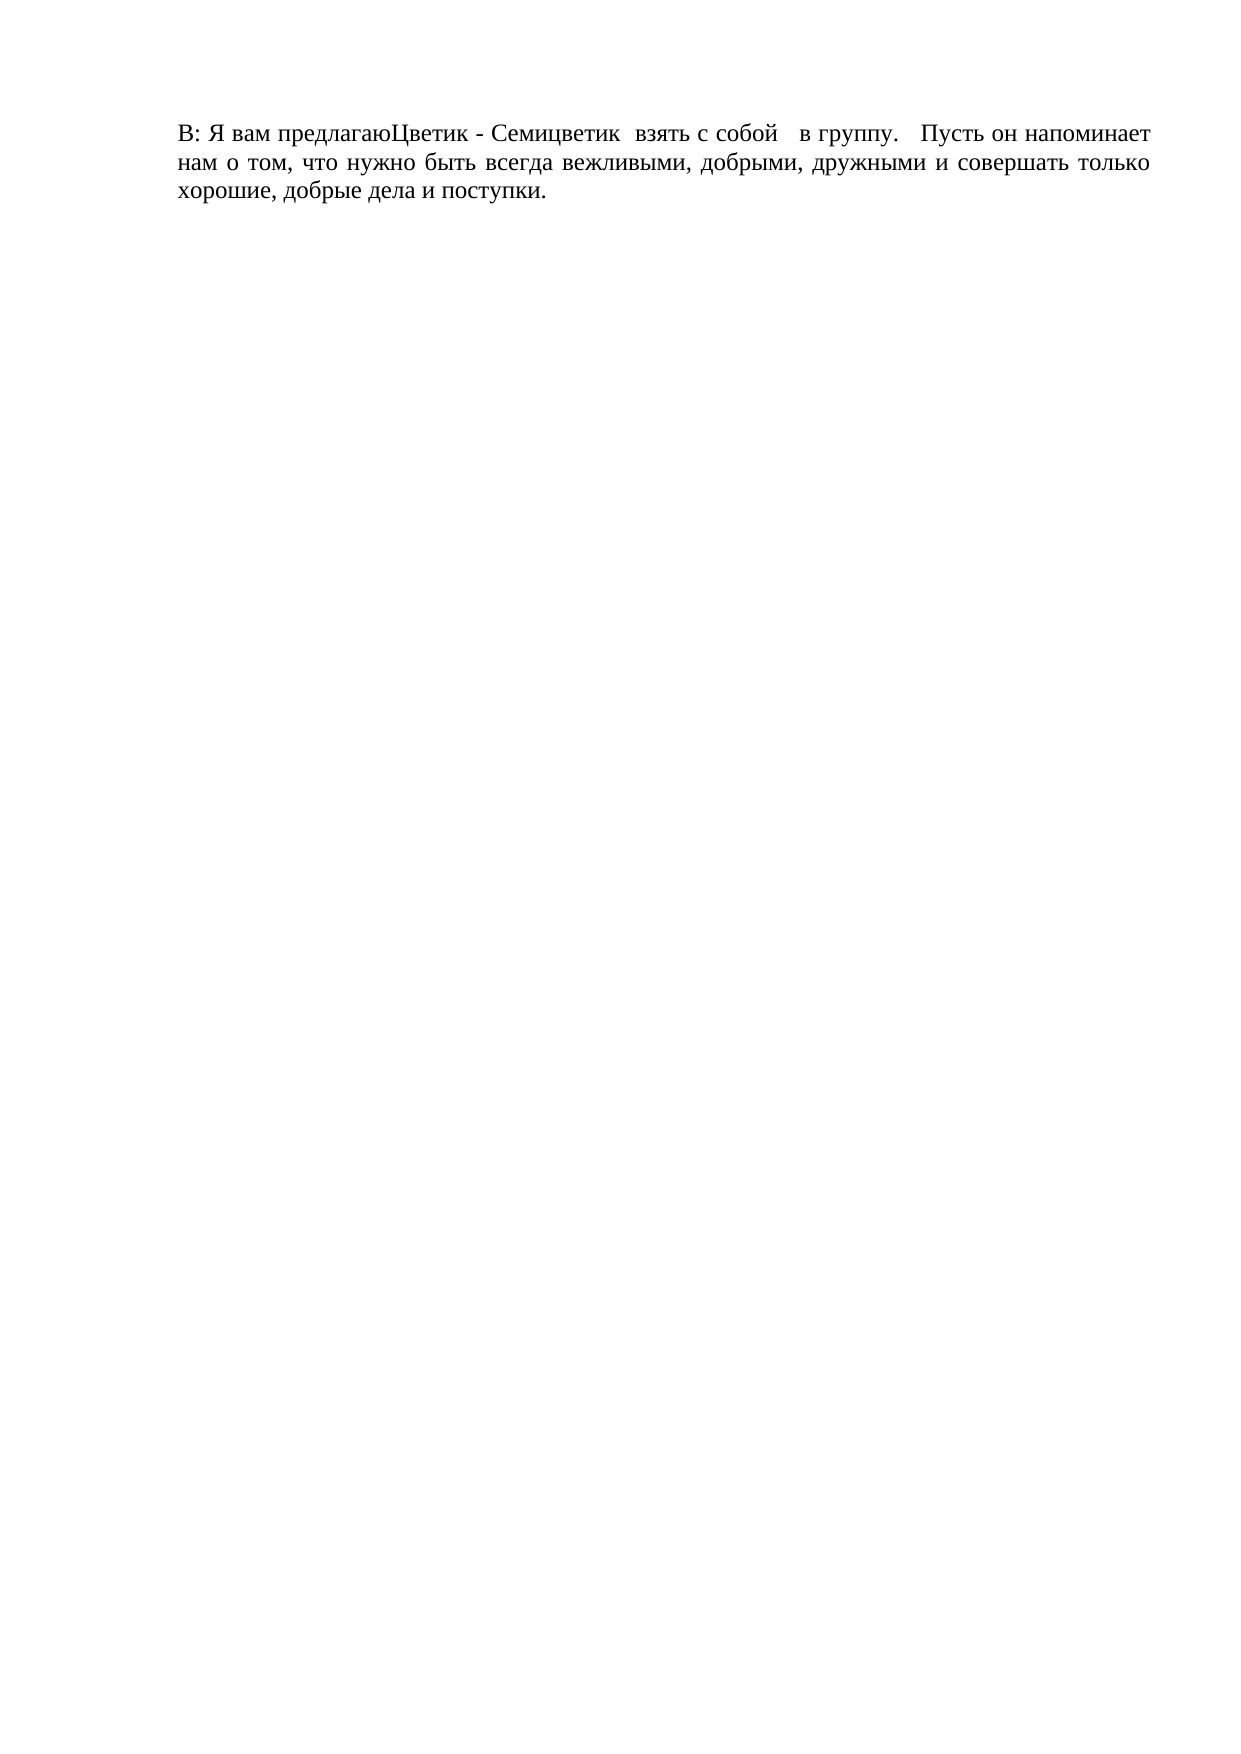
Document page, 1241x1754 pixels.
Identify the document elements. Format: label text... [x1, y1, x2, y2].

text В: Я вам предлагаюЦветик - Семицветик взять с собой в группу. Пусть он напоминает нам о том, что нужно быть всегда вежливыми, добрыми, дружными и совершать только хорошие, добрые дела и поступки. [177, 118, 1152, 204]
